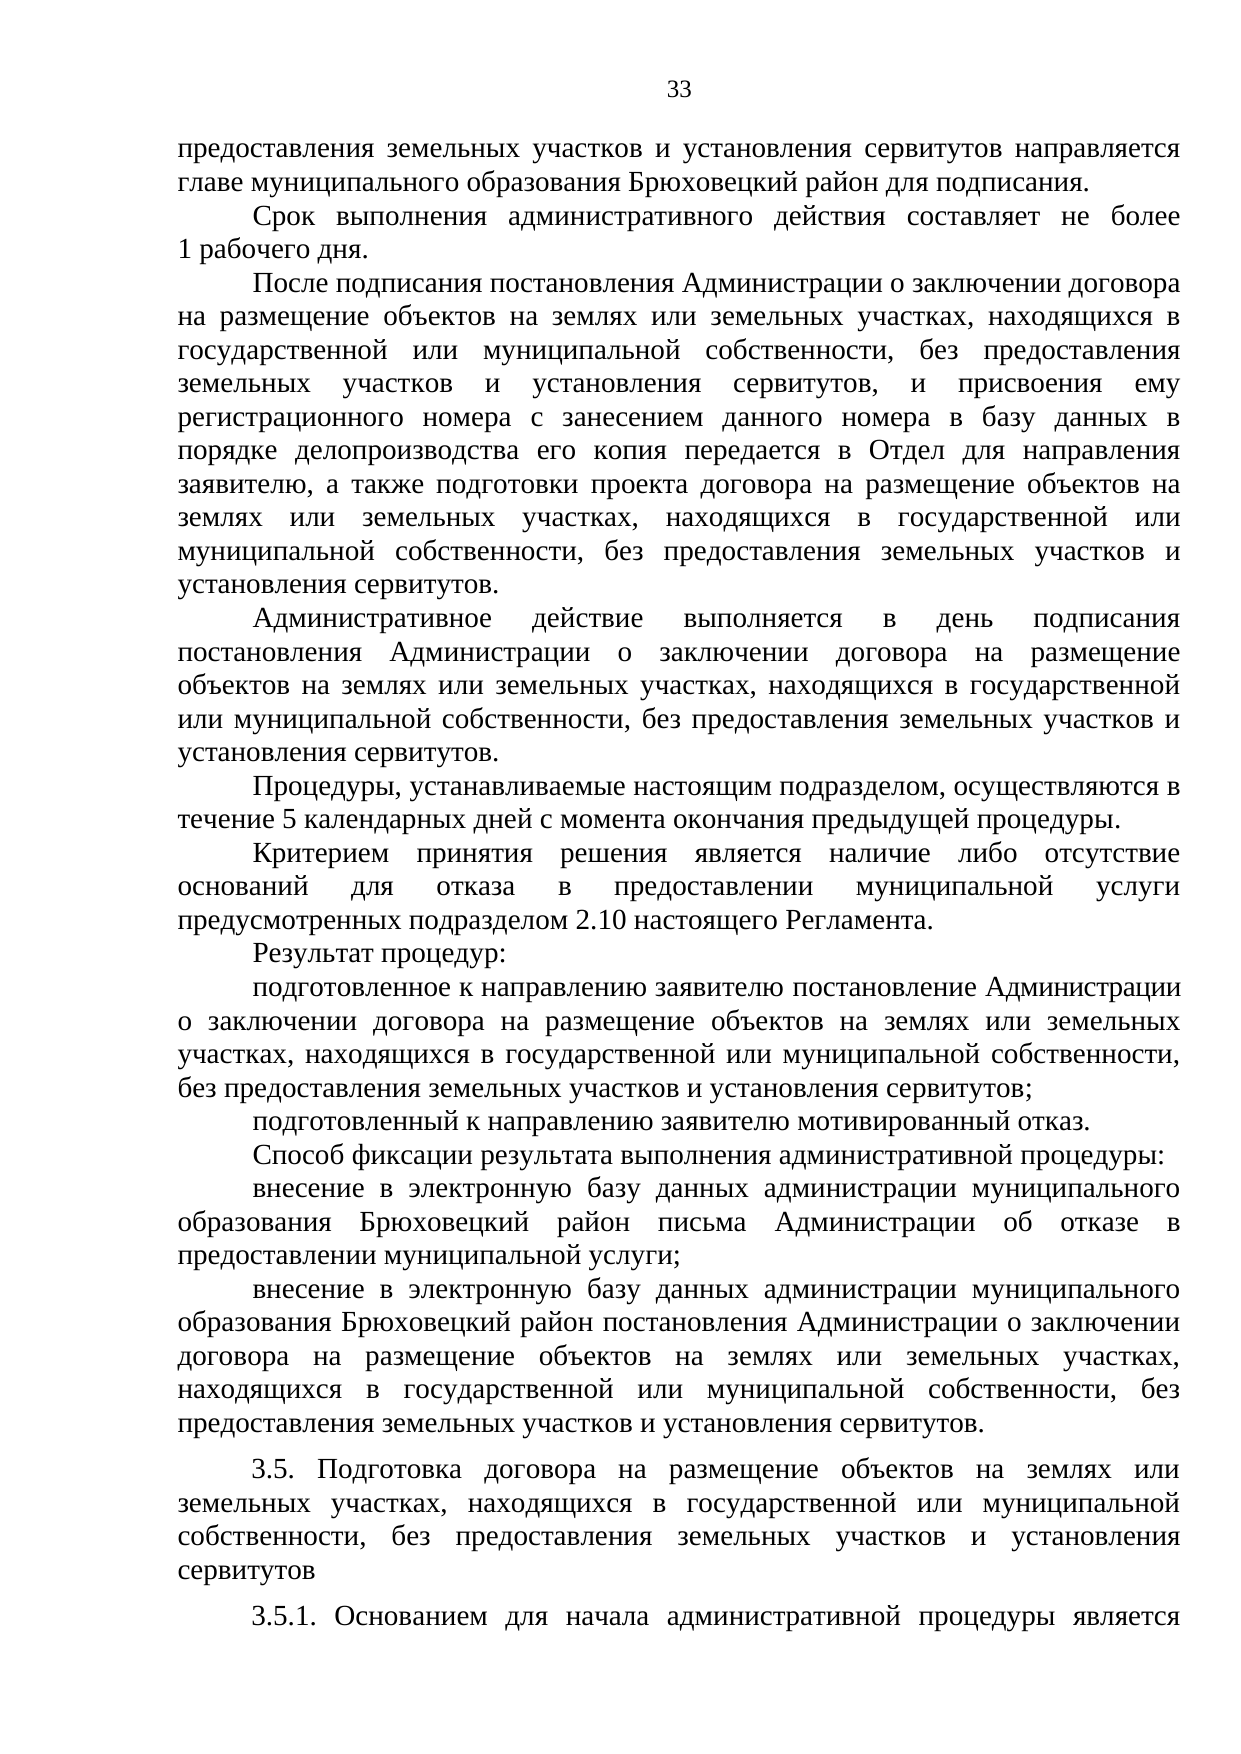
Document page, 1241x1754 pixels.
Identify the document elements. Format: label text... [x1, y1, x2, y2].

text Процедуры, устанавливаемые настоящим подразделом, осуществляются в течение 5 календарных дней с момента окончания предыдущей процедуры. [177, 768, 1181, 835]
text внесение в электронную базу данных администрации муниципального образования Брюховецкий район постановления Администрации о заключении договора на размещение объектов на землях или земельных участках, находящихся в государственной или муниципальной собственности, без предоставления земельных участков и установления сервитутов. [177, 1271, 1181, 1439]
text Срок выполнения административного действия составляет не более 1 рабочего дня. [177, 198, 1181, 265]
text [177, 131, 1181, 198]
text подготовленный к направлению заявителю мотивированный отказ. [177, 1103, 1181, 1137]
text Результат процедур: [177, 936, 1181, 969]
text После подписания постановления Администрации о заключении договора на размещение объектов на землях или земельных участках, находящихся в государственной или муниципальной собственности, без предоставления земельных участков и установления сервитутов, и присвоения ему регистрационного номера с занесением данного номера в базу данных в порядке делопроизводства его копия передается в Отдел для направления заявителю, а также подготовки проекта договора на размещение объектов на землях или земельных участках, находящихся в государственной или муниципальной собственности, без предоставления земельных участков и установления сервитутов. [177, 265, 1181, 600]
text внесение в электронную базу данных администрации муниципального образования Брюховецкий район письма Администрации об отказе в предоставлении муниципальной услуги; [177, 1170, 1181, 1271]
text 3.5. Подготовка договора на размещение объектов на землях или земельных участках, находящихся в государственной или муниципальной собственности, без предоставления земельных участков и установления сервитутов [177, 1451, 1181, 1585]
text Критерием принятия решения является наличие либо отсутствие оснований для отказа в предоставлении муниципальной услуги предусмотренных подразделом 2.10 настоящего Регламента. [177, 835, 1181, 936]
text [177, 1598, 1181, 1631]
text Административное действие выполняется в день подписания постановления Администрации о заключении договора на размещение объектов на землях или земельных участках, находящихся в государственной или муниципальной собственности, без предоставления земельных участков и установления сервитутов. [177, 600, 1181, 768]
text подготовленное к направлению заявителю постановление Администрации о заключении договора на размещение объектов на землях или земельных участках, находящихся в государственной или муниципальной собственности, без предоставления земельных участков и установления сервитутов; [177, 969, 1181, 1103]
text Способ фиксации результата выполнения административной процедуры: [177, 1137, 1181, 1170]
